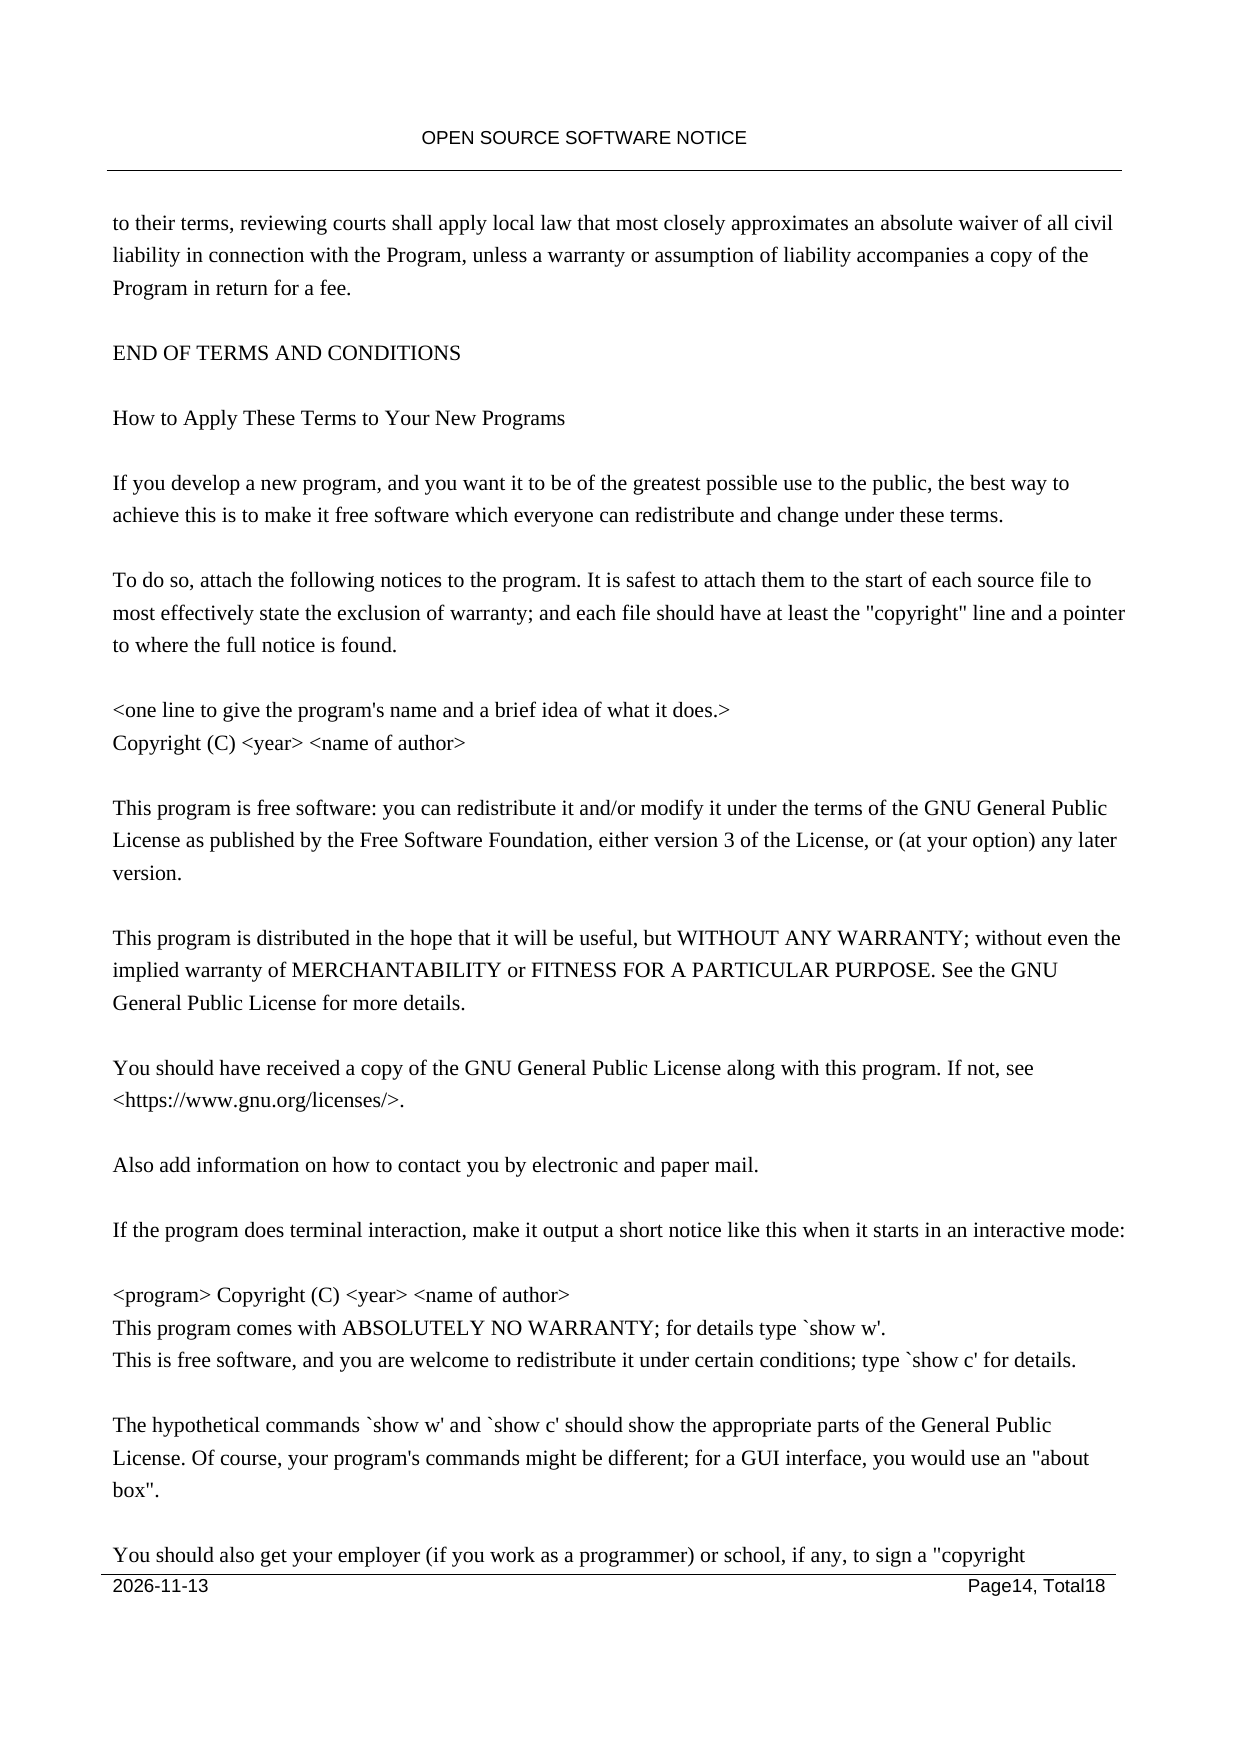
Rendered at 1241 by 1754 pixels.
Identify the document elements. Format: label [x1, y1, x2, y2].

text [112, 206, 1128, 1571]
